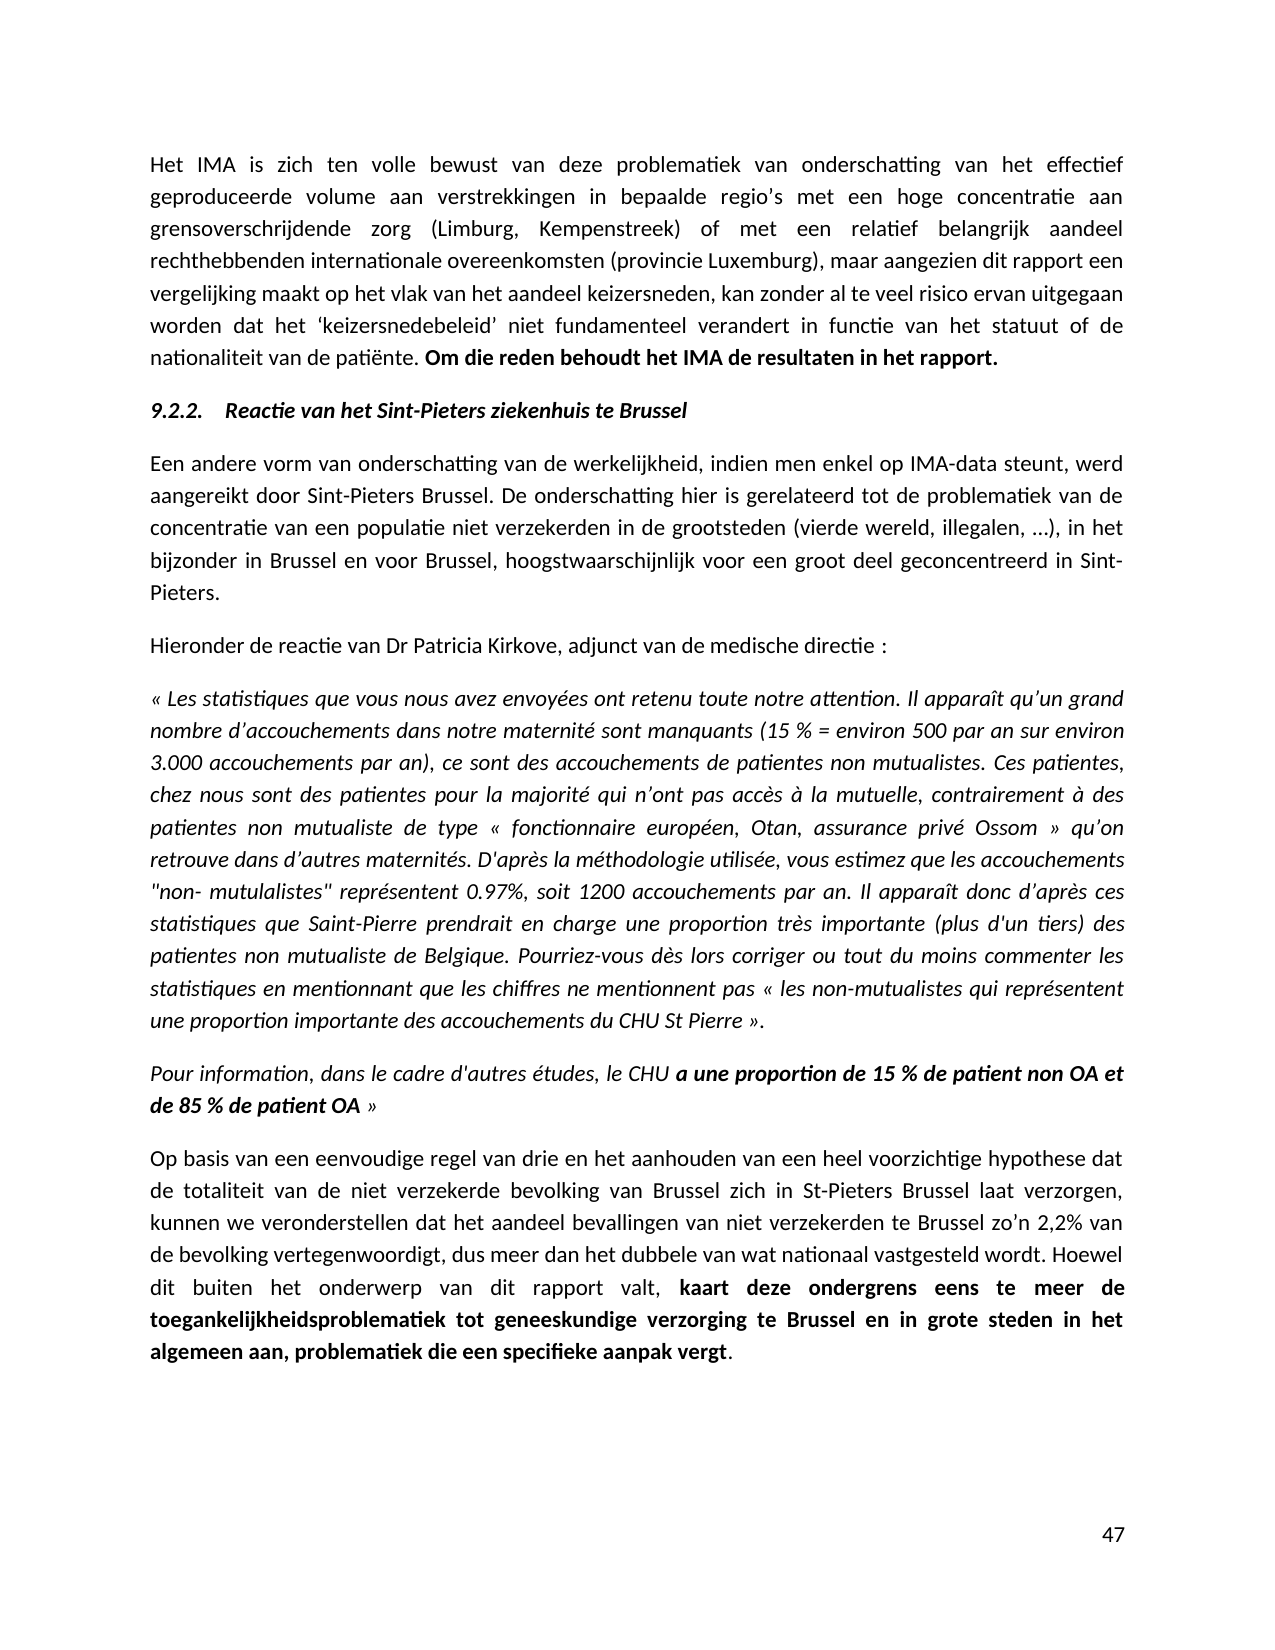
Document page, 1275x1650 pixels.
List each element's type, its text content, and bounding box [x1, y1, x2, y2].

text « Les statistiques que vous nous avez envoyées ont retenu toute notre attention. Il apparaît qu’un grand nombre d’accouchements dans notre maternité sont manquants (15 % = environ 500 par an sur environ 3.000 accouchements par an), ce sont des accouchements de patientes non mutualistes. Ces patientes, chez nous sont des patientes pour la majorité qui n’ont pas accès à la mutuelle, contrairement à des patientes non mutualiste de type « fonctionnaire européen, Otan, assurance privé Ossom » qu’on retrouve dans d’autres maternités. D'après la méthodologie utilisée, vous estimez que les accouchements "non- mutulalistes" représentent 0.97%, soit 1200 accouchements par an. Il apparaît donc d’après ces statistiques que Saint-Pierre prendrait en charge une proportion très importante (plus d'un tiers) des patientes non mutualiste de Belgique. Pourriez-vous dès lors corriger ou tout du moins commenter les statistiques en mentionnant que les chiffres ne mentionnent pas « les non-mutualistes qui représentent une proportion importante des accouchements du CHU St Pierre ». [150, 684, 1125, 1034]
text Pour information, dans le cadre d'autres études, le CHU a une proportion de 15 % de patient non OA et de 85 % de patient OA » [150, 1059, 1125, 1119]
text 9.2.2. Reactie van het Sint-Pieters ziekenhuis te Brussel [150, 396, 1125, 424]
text Een andere vorm van onderschatting van de werkelijkheid, indien men enkel op IMA-data steunt, werd aangereikt door Sint-Pieters Brussel. De onderschatting hier is gerelateerd tot de problematiek van de concentratie van een populatie niet verzekerden in de grootsteden (vierde wereld, illegalen, …), in het bijzonder in Brussel en voor Brussel, hoogstwaarschijnlijk voor een groot deel geconcentreerd in Sint-Pieters. [150, 449, 1125, 606]
text Op basis van een eenvoudige regel van drie en het aanhouden van een heel voorzichtige hypothese dat de totaliteit van de niet verzekerde bevolking van Brussel zich in St-Pieters Brussel laat verzorgen, kunnen we veronderstellen dat het aandeel bevallingen van niet verzekerden te Brussel zo’n 2,2% van de bevolking vertegenwoordigt, dus meer dan het dubbele van wat nationaal vastgesteld wordt. Hoewel dit buiten het onderwerp van dit rapport valt, kaart deze ondergrens eens te meer de toegankelijkheidsproblematiek tot geneeskundige verzorging te Brussel en in grote steden in het algemeen aan, problematiek die een specifieke aanpak vergt. [150, 1144, 1125, 1365]
text Hieronder de reactie van Dr Patricia Kirkove, adjunct van de medische directie : [150, 631, 1125, 659]
text Het IMA is zich ten volle bewust van deze problematiek van onderschatting van het effectief geproduceerde volume aan verstrekkingen in bepaalde regio’s met een hoge concentratie aan grensoverschrijdende zorg (Limburg, Kempenstreek) of met een relatief belangrijk aandeel rechthebbenden internationale overeenkomsten (provincie Luxemburg), maar aangezien dit rapport een vergelijking maakt op het vlak van het aandeel keizersneden, kan zonder al te veel risico ervan uitgegaan worden dat het ‘keizersnedebeleid’ niet fundamenteel verandert in functie van het statuut of de nationaliteit van de patiënte. Om die reden behoudt het IMA de resultaten in het rapport. [150, 150, 1125, 371]
